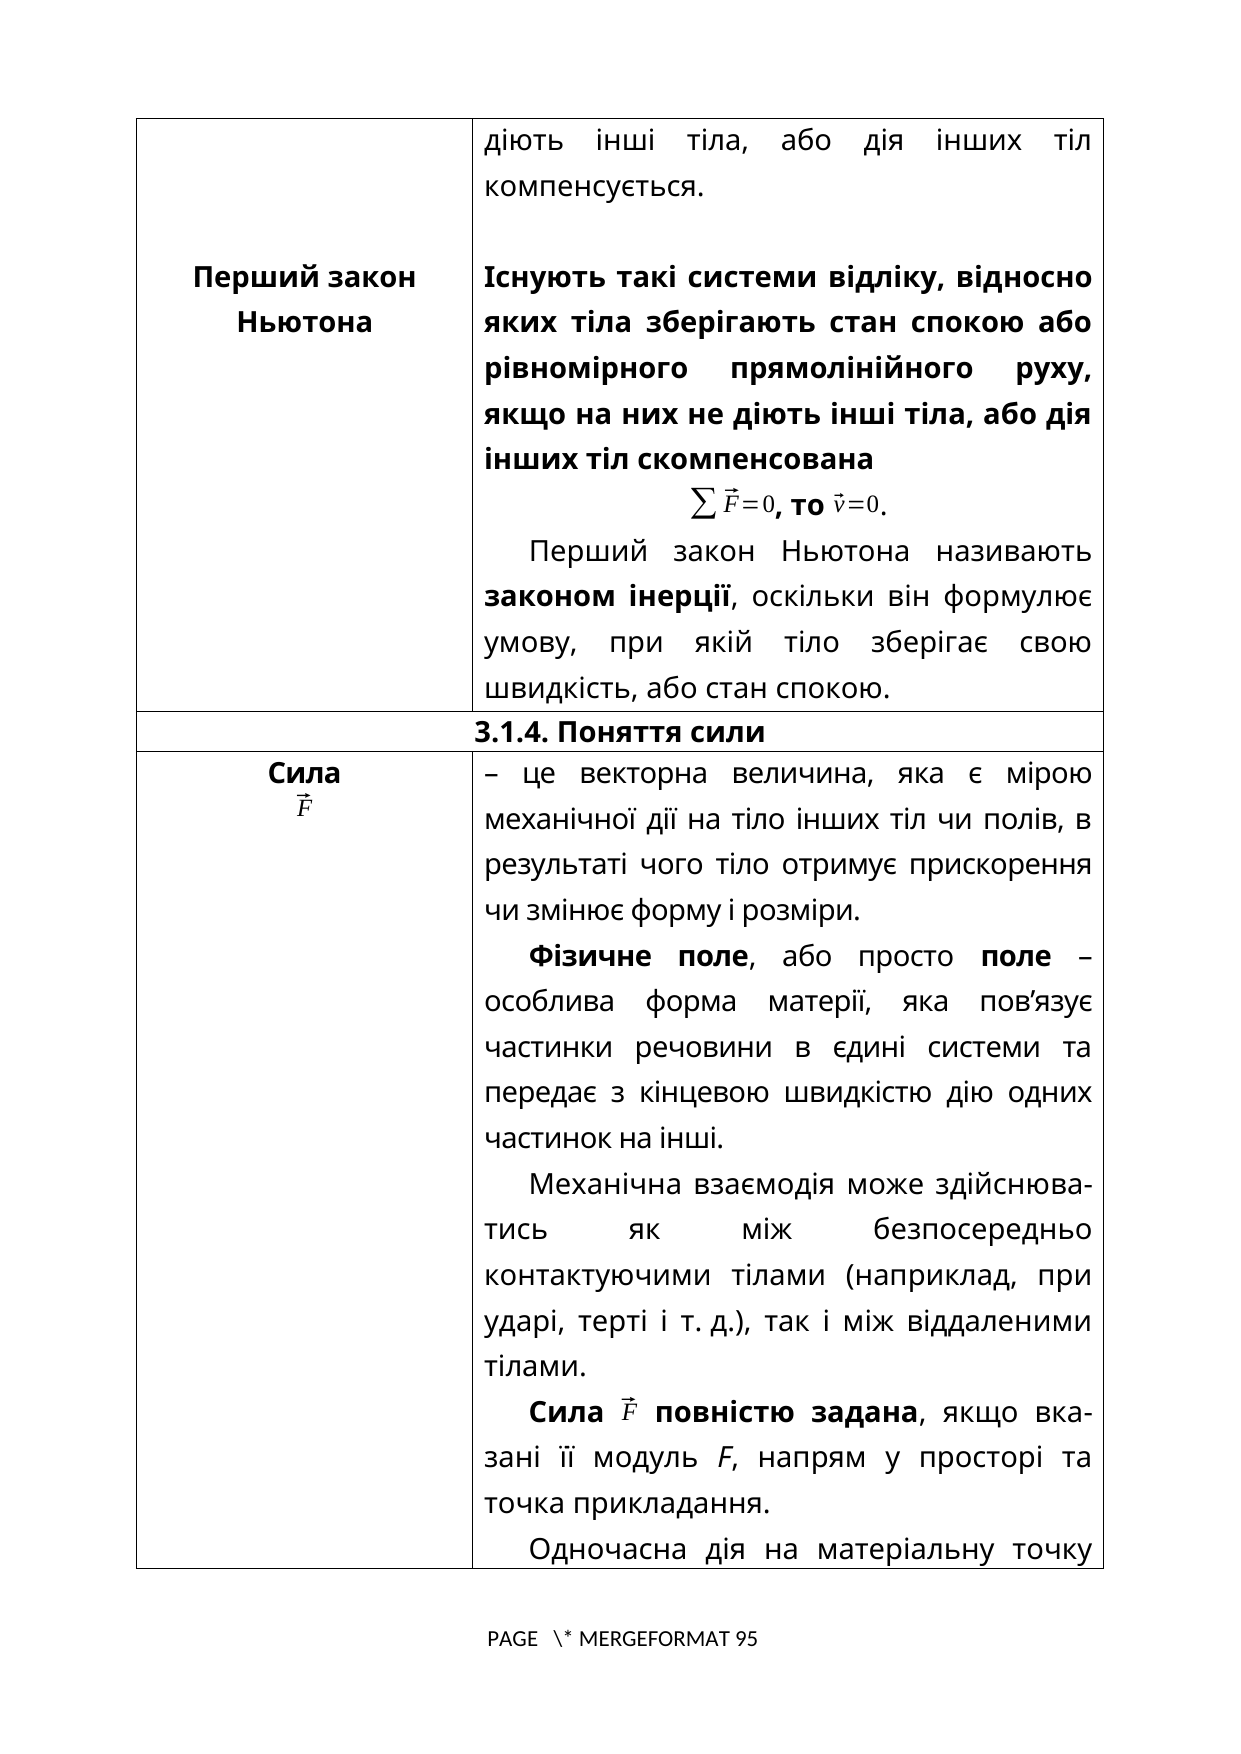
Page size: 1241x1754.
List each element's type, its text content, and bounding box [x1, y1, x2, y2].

table_cell 3.1.4. Поняття сили [137, 712, 1103, 751]
table_cell Сила [137, 752, 472, 1568]
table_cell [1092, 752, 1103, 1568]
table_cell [137, 119, 472, 711]
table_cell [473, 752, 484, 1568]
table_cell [473, 119, 1103, 711]
